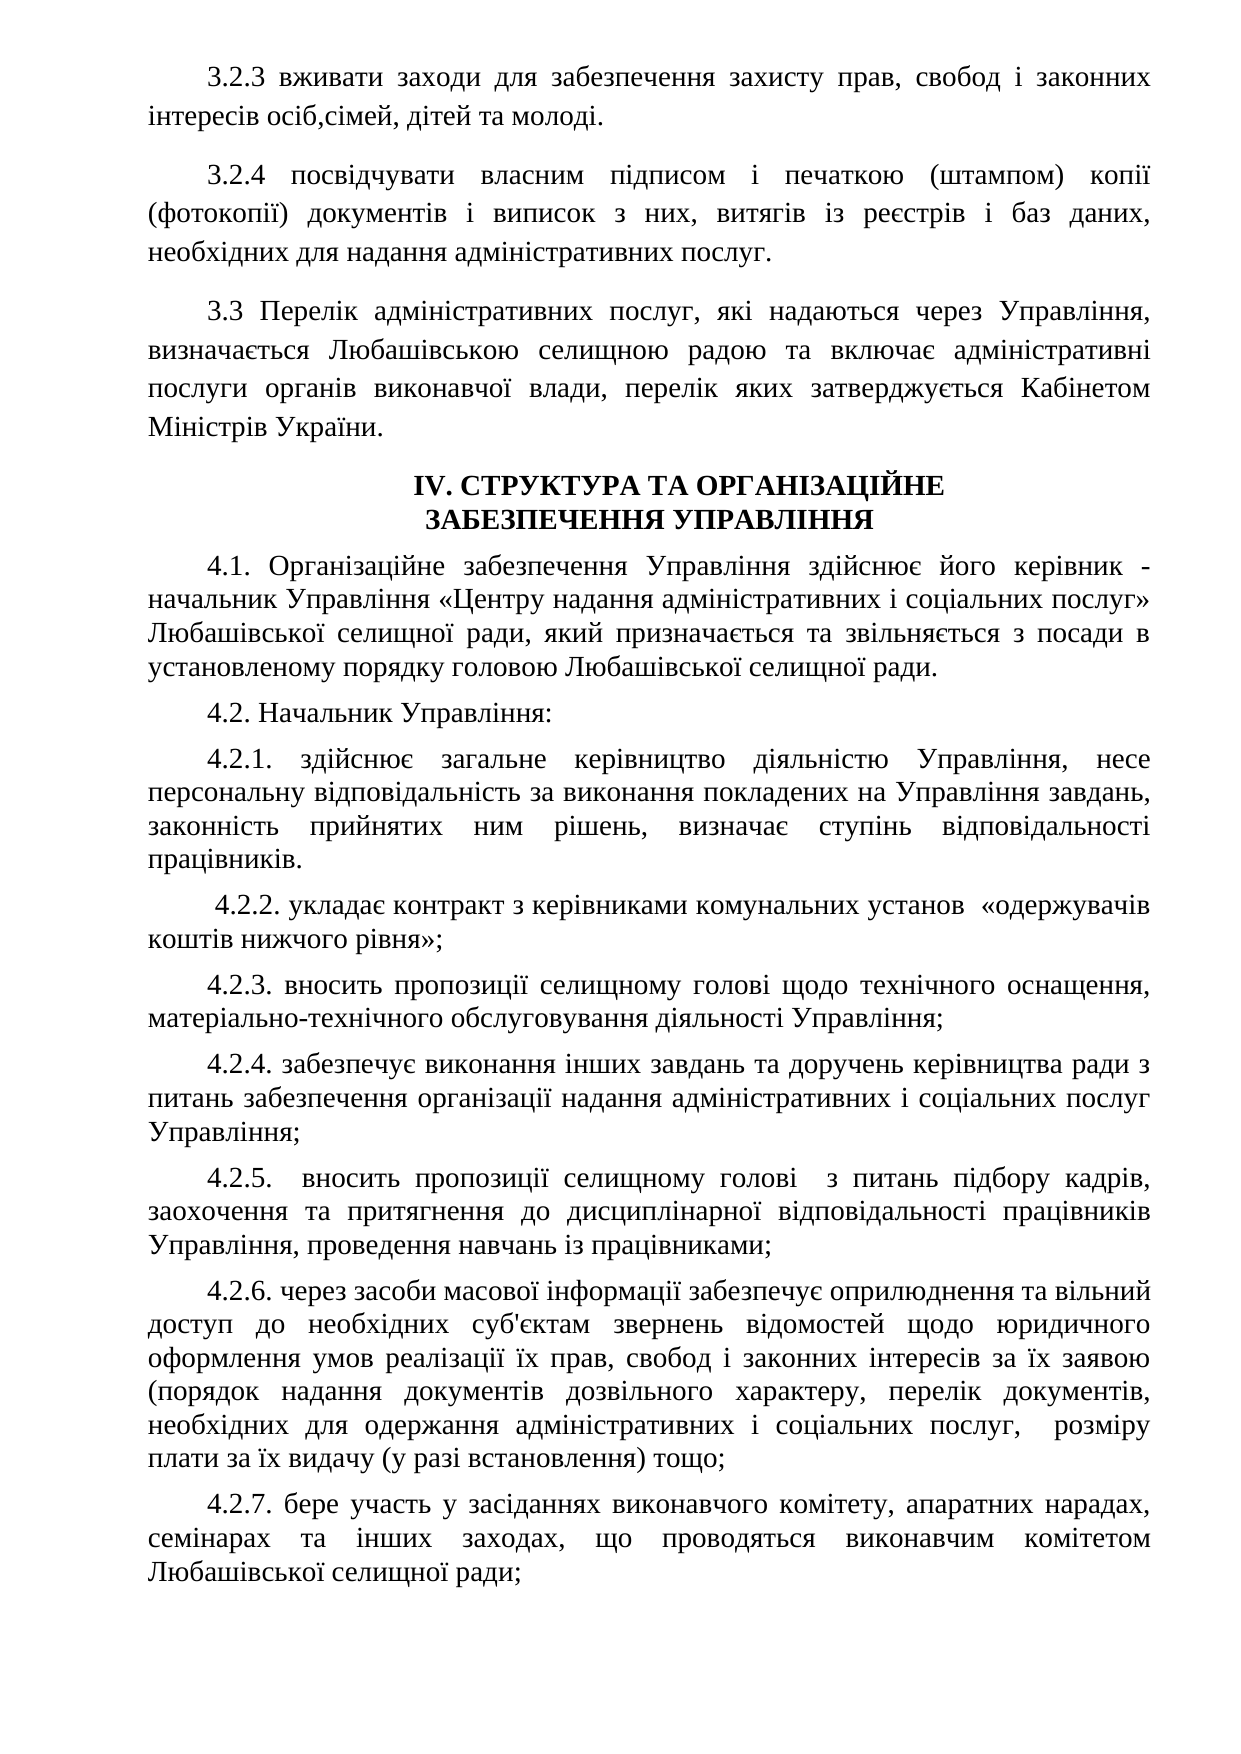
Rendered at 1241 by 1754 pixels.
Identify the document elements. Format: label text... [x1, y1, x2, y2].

text 3.2.3 вживати заходи для забезпечення захисту прав, свобод і законних інтересів осіб,сімей, дітей та молоді. [148, 59, 1152, 131]
text IV. СТРУКТУРА ТА ОРГАНІЗАЦІЙНЕ ЗАБЕЗПЕЧЕННЯ УПРАВЛІННЯ [148, 468, 1152, 536]
text 4.2.1. здійснює загальне керівництво діяльністю Управління, несе персональну відповідальність за виконання покладених на Управління завдань, законність прийнятих ним рішень, визначає ступінь відповідальності працівників. [148, 741, 1152, 875]
text 4.2.5. вносить пропозиції селищному голові з питань підбору кадрів, заохочення та притягнення до дисциплінарної відповідальності працівників Управління, проведення навчань із працівниками; [148, 1160, 1152, 1260]
text 3.3 Перелік адміністративних послуг, які надаються через Управління, визначається Любашівською селищною радою та включає адміністративні послуги органів виконавчої влади, перелік яких затверджується Кабінетом Міністрів України. [148, 293, 1152, 443]
text 4.1. Організаційне забезпечення Управління здійснює його керівник - начальник Управління «Центру надання адміністративних і соціальних послуг» Любашівської селищної ради, який призначається та звільняється з посади в установленому порядку головою Любашівської селищної ради. [148, 548, 1152, 682]
text 4.2. Начальник Управління: [148, 695, 1152, 728]
text 4.2.2. укладає контракт з керівниками комунальних установ «одержувачів коштів нижчого рівня»; [148, 887, 1152, 954]
text 3.2.4 посвідчувати власним підписом і печаткою (штампом) копії (фотокопії) документів і виписок з них, витягів із реєстрів і баз даних, необхідних для надання адміністративних послуг. [148, 157, 1152, 268]
text 4.2.3. вносить пропозиції селищному голові щодо технічного оснащення, матеріально-технічного обслуговування діяльності Управління; [148, 967, 1152, 1034]
text 4.2.7. бере участь у засіданнях виконавчого комітету, апаратних нарадах, семінарах та інших заходах, що проводяться виконавчим комітетом Любашівської селищної ради; [148, 1487, 1152, 1587]
text 4.2.6. через засоби масової інформації забезпечує оприлюднення та вільний доступ до необхідних суб'єктам звернень відомостей щодо юридичного оформлення умов реалізації їх прав, свобод і законних інтересів за їх заявою (порядок надання документів дозвільного характеру, перелік документів, необхідних для одержання адміністративних і соціальних послуг, розміру плати за їх видачу (у разі встановлення) тощо; [148, 1273, 1152, 1474]
text 4.2.4. забезпечує виконання інших завдань та доручень керівництва ради з питань забезпечення організації надання адміністративних і соціальних послуг Управління; [148, 1047, 1152, 1147]
